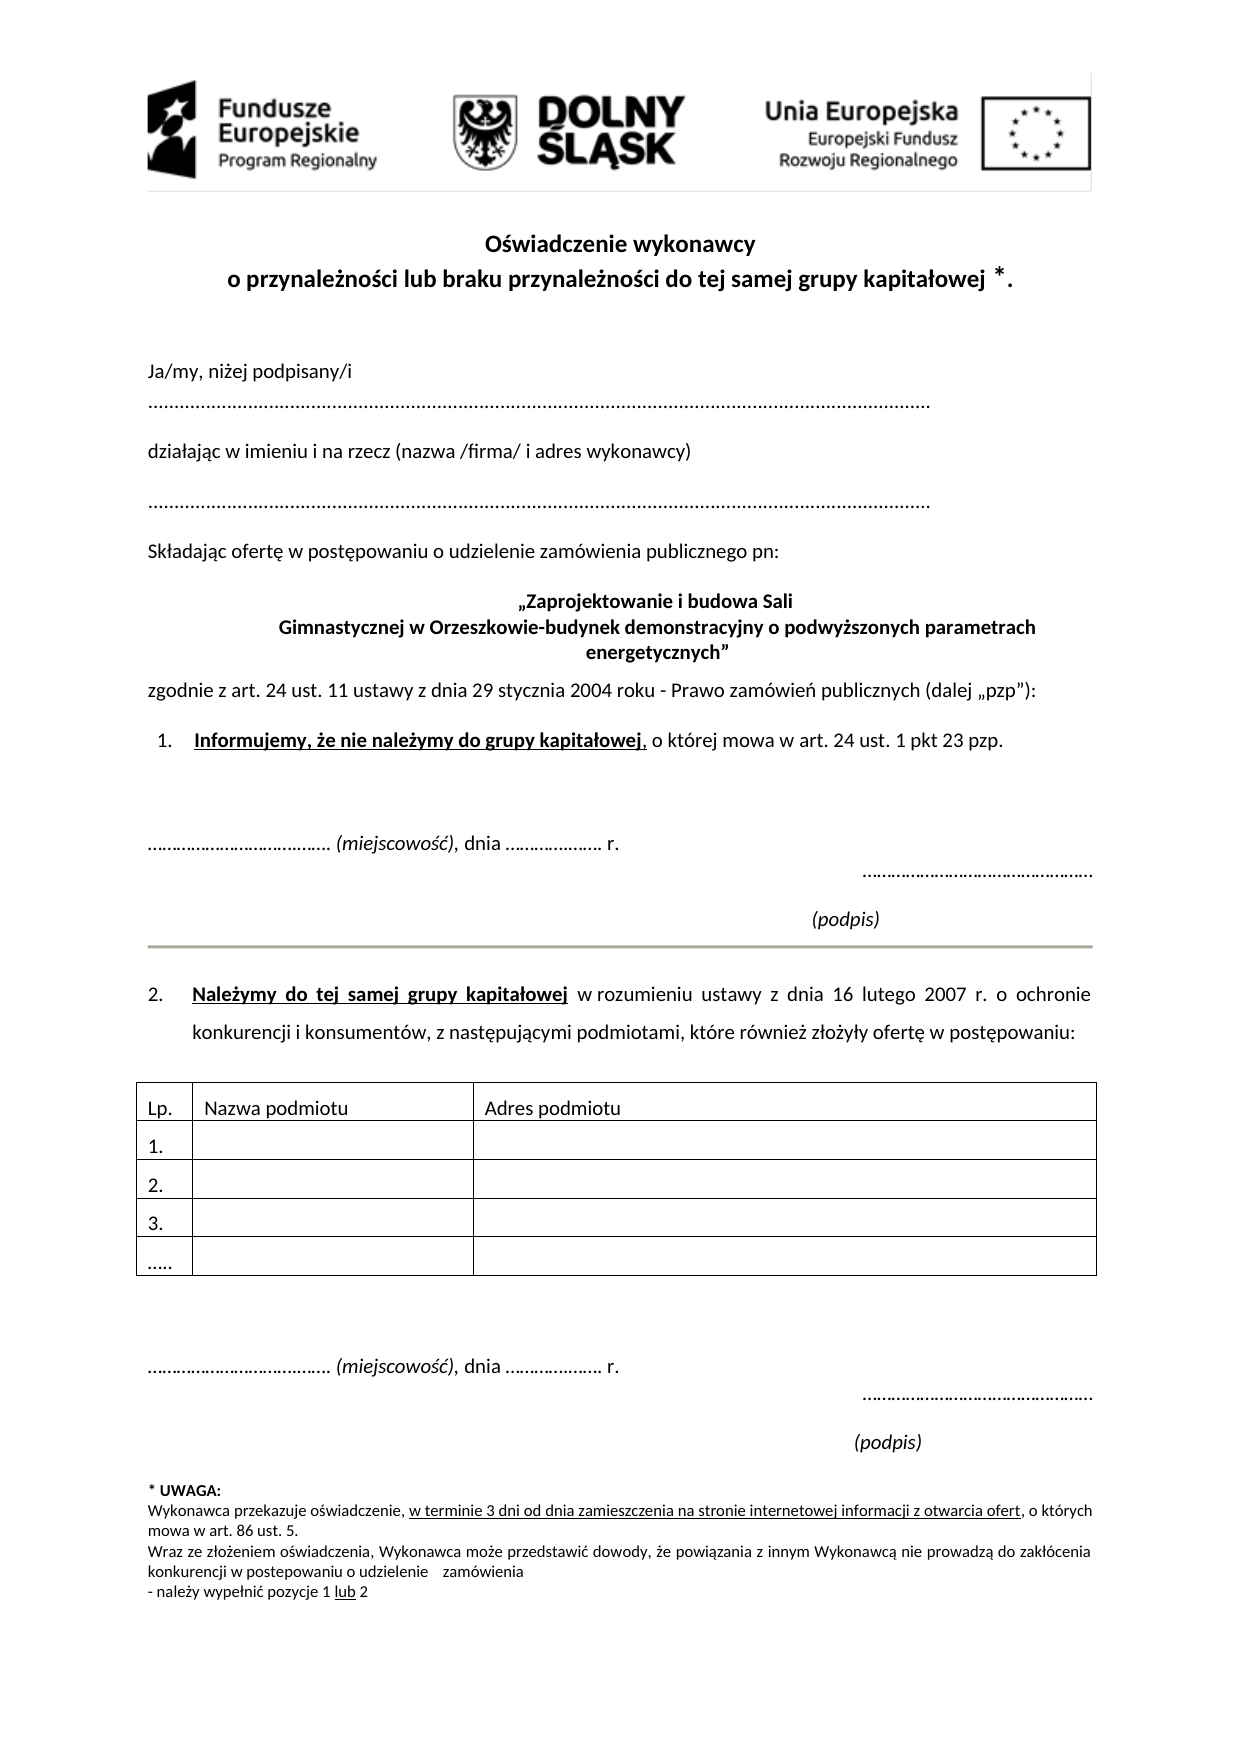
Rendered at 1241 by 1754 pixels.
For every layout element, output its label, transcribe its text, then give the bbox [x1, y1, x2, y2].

text ………………………….……. (miejscowość), dnia ………….……. r. [148, 824, 1093, 857]
table_cell 2. [137, 1160, 192, 1197]
table_cell 1. [137, 1121, 192, 1159]
table_cell 3. [137, 1199, 192, 1236]
text (podpis) [738, 1405, 1093, 1455]
text ..................................................................................................................................................... [148, 488, 1093, 513]
table_header Adres podmiotu [474, 1083, 1096, 1120]
table_cell [474, 1199, 1096, 1236]
table_cell ….. [137, 1237, 192, 1274]
text „Zaprojektowanie i budowa Sali Gimnastycznej w Orzeszkowie-budynek demonstracyjny o podwyższonych parametrach energetycznych” [223, 588, 1093, 665]
list Należymy do tej samej grupy kapitałowej w rozumieniu ustawy z dnia 16 lutego 2007 r. o ochronie konkurencji i konsumentów, z następującymi podmiotami, które również złożyły ofertę w postępowaniu: [148, 969, 1093, 1044]
table_cell [193, 1160, 473, 1197]
text - należy wypełnić pozycje 1 lub 2 [148, 1582, 1093, 1602]
text ..................................................................................................................................................... [148, 388, 1093, 413]
text ………………………….……. (miejscowość), dnia ………….……. r. [148, 1346, 1093, 1380]
text ………………………………………… [148, 857, 1093, 882]
table_cell [193, 1199, 473, 1236]
text działając w imieniu i na rzecz (nazwa /firma/ i adres wykonawcy) [148, 438, 1093, 463]
text Wraz ze złożeniem oświadczenia, Wykonawca może przedstawić dowody, że powiązania z innym Wykonawcą nie prowadzą do zakłócenia konkurencji w postepowaniu o udzielenie zamówienia [148, 1541, 1093, 1582]
table_cell [474, 1237, 1096, 1274]
text Wykonawca przekazuje oświadczenie, w terminie 3 dni od dnia zamieszczenia na stronie internetowej informacji z otwarcia ofert, o których mowa w art. 86 ust. 5. [148, 1500, 1093, 1541]
text zgodnie z art. 24 ust. 11 ustawy z dnia 29 stycznia 2004 roku - Prawo zamówień publicznych (dalej „pzp”): [148, 677, 1093, 703]
table_header Lp. [137, 1083, 192, 1120]
text * UWAGA: [148, 1480, 1093, 1500]
list Informujemy, że nie należymy do grupy kapitałowej, o której mowa w art. 24 ust. 1 pkt 23 pzp. [157, 715, 1093, 753]
table_cell [193, 1237, 473, 1274]
table_cell [474, 1160, 1096, 1197]
table_cell [474, 1121, 1096, 1159]
text Oświadczenie wykonawcy [148, 228, 1093, 259]
text (podpis) [738, 882, 1093, 932]
picture [147, 73, 1093, 193]
table_cell [193, 1121, 473, 1159]
text o przynależności lub braku przynależności do tej samej grupy kapitałowej *. [148, 259, 1093, 294]
table_header Nazwa podmiotu [193, 1083, 473, 1120]
text Ja/my, niżej podpisany/i [148, 359, 1093, 384]
text Składając ofertę w postępowaniu o udzielenie zamówienia publicznego pn: [148, 538, 1093, 563]
text ………………………………………… [148, 1380, 1093, 1405]
